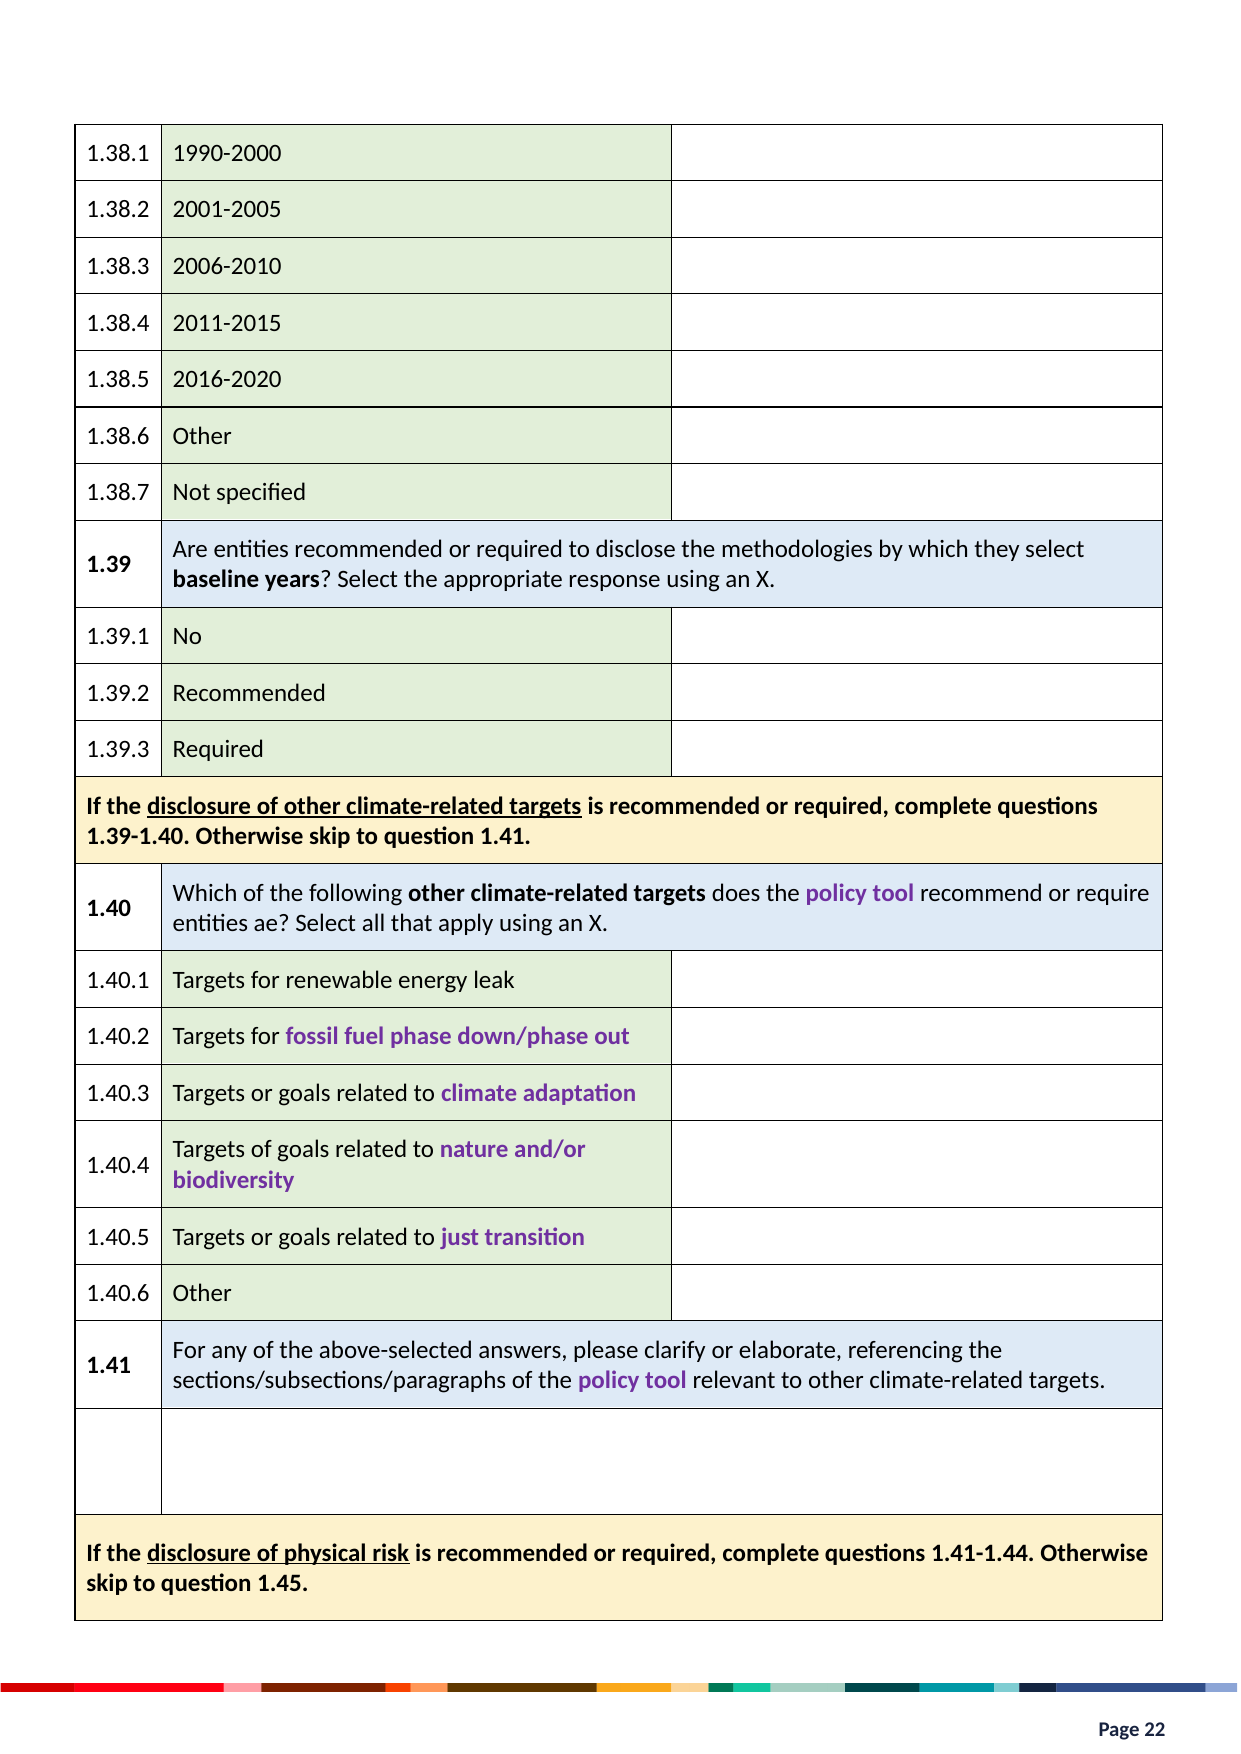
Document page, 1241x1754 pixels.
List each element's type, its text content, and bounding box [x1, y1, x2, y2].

table_cell 1.38.6 [76, 408, 161, 463]
table_cell Which of the following other climate-related targets does the policy tool recommend or require entities ae? Select all that apply using an X. [162, 864, 1162, 950]
table_cell 1.38.1 [76, 125, 161, 180]
table_cell [672, 238, 1162, 293]
table_cell 2016-2020 [162, 351, 671, 406]
table_cell Recommended [162, 664, 671, 720]
table_cell Targets for renewable energy leak [162, 951, 671, 1007]
table_cell 1.40.5 [76, 1208, 161, 1264]
table_cell Required [162, 721, 671, 776]
table_cell [672, 721, 1162, 776]
table_cell 1.39 [76, 521, 161, 607]
table_cell 1.39.3 [76, 721, 161, 776]
table_cell [672, 351, 1162, 406]
table_cell 1.40.2 [76, 1008, 161, 1063]
table_cell If the disclosure of physical risk is recommended or required, complete questions 1.41-1.44. Otherwise skip to question 1.45. [76, 1515, 1162, 1620]
table_cell [672, 408, 1162, 463]
table_cell 1.38.4 [76, 294, 161, 350]
picture [0, 1683, 1236, 1692]
table_cell [672, 464, 1162, 519]
table_cell 1.39.1 [76, 608, 161, 663]
table_cell Targets for fossil fuel phase down/phase out [162, 1008, 671, 1063]
table_cell [672, 1065, 1162, 1120]
table_cell [672, 181, 1162, 237]
table_cell If the disclosure of other climate-related targets is recommended or required, complete questions 1.39-1.40. Otherwise skip to question 1.41. [76, 777, 1162, 863]
table_cell 1.40.3 [76, 1065, 161, 1120]
table_cell 2001-2005 [162, 181, 671, 237]
table_cell 1.40 [76, 864, 161, 950]
table_cell Other [162, 408, 671, 463]
table_cell 1.38.7 [76, 464, 161, 519]
table_cell [76, 1409, 161, 1514]
table_cell Other [162, 1265, 671, 1320]
table_cell No [162, 608, 671, 663]
table_cell [672, 1008, 1162, 1063]
table_cell [162, 1409, 1162, 1514]
table_cell [672, 1208, 1162, 1264]
table_cell 1.38.5 [76, 351, 161, 406]
table_cell Targets of goals related to nature and/or biodiversity [162, 1121, 671, 1207]
table_cell [672, 294, 1162, 350]
table_cell 1.40.4 [76, 1121, 161, 1207]
table_cell 1990-2000 [162, 125, 671, 180]
table_cell [672, 608, 1162, 663]
table_cell 1.38.3 [76, 238, 161, 293]
table_cell For any of the above-selected answers, please clarify or elaborate, referencing the sections/subsections/paragraphs of the policy tool relevant to other climate-related targets. [162, 1321, 1162, 1407]
table_cell [672, 125, 1162, 180]
table_cell [672, 1121, 1162, 1207]
table_cell Are entities recommended or required to disclose the methodologies by which they select baseline years? Select the appropriate response using an X. [162, 521, 1162, 607]
table_cell Targets or goals related to just transition [162, 1208, 671, 1264]
table_cell 1.38.2 [76, 181, 161, 237]
table_cell 1.41 [76, 1321, 161, 1407]
table_cell 1.40.1 [76, 951, 161, 1007]
table_cell 2006-2010 [162, 238, 671, 293]
table_cell 2011-2015 [162, 294, 671, 350]
table_cell [672, 951, 1162, 1007]
table_cell 1.39.2 [76, 664, 161, 720]
table_cell [672, 664, 1162, 720]
table_cell Targets or goals related to climate adaptation [162, 1065, 671, 1120]
table_cell 1.40.6 [76, 1265, 161, 1320]
table_cell Not specified [162, 464, 671, 519]
table_cell [672, 1265, 1162, 1320]
